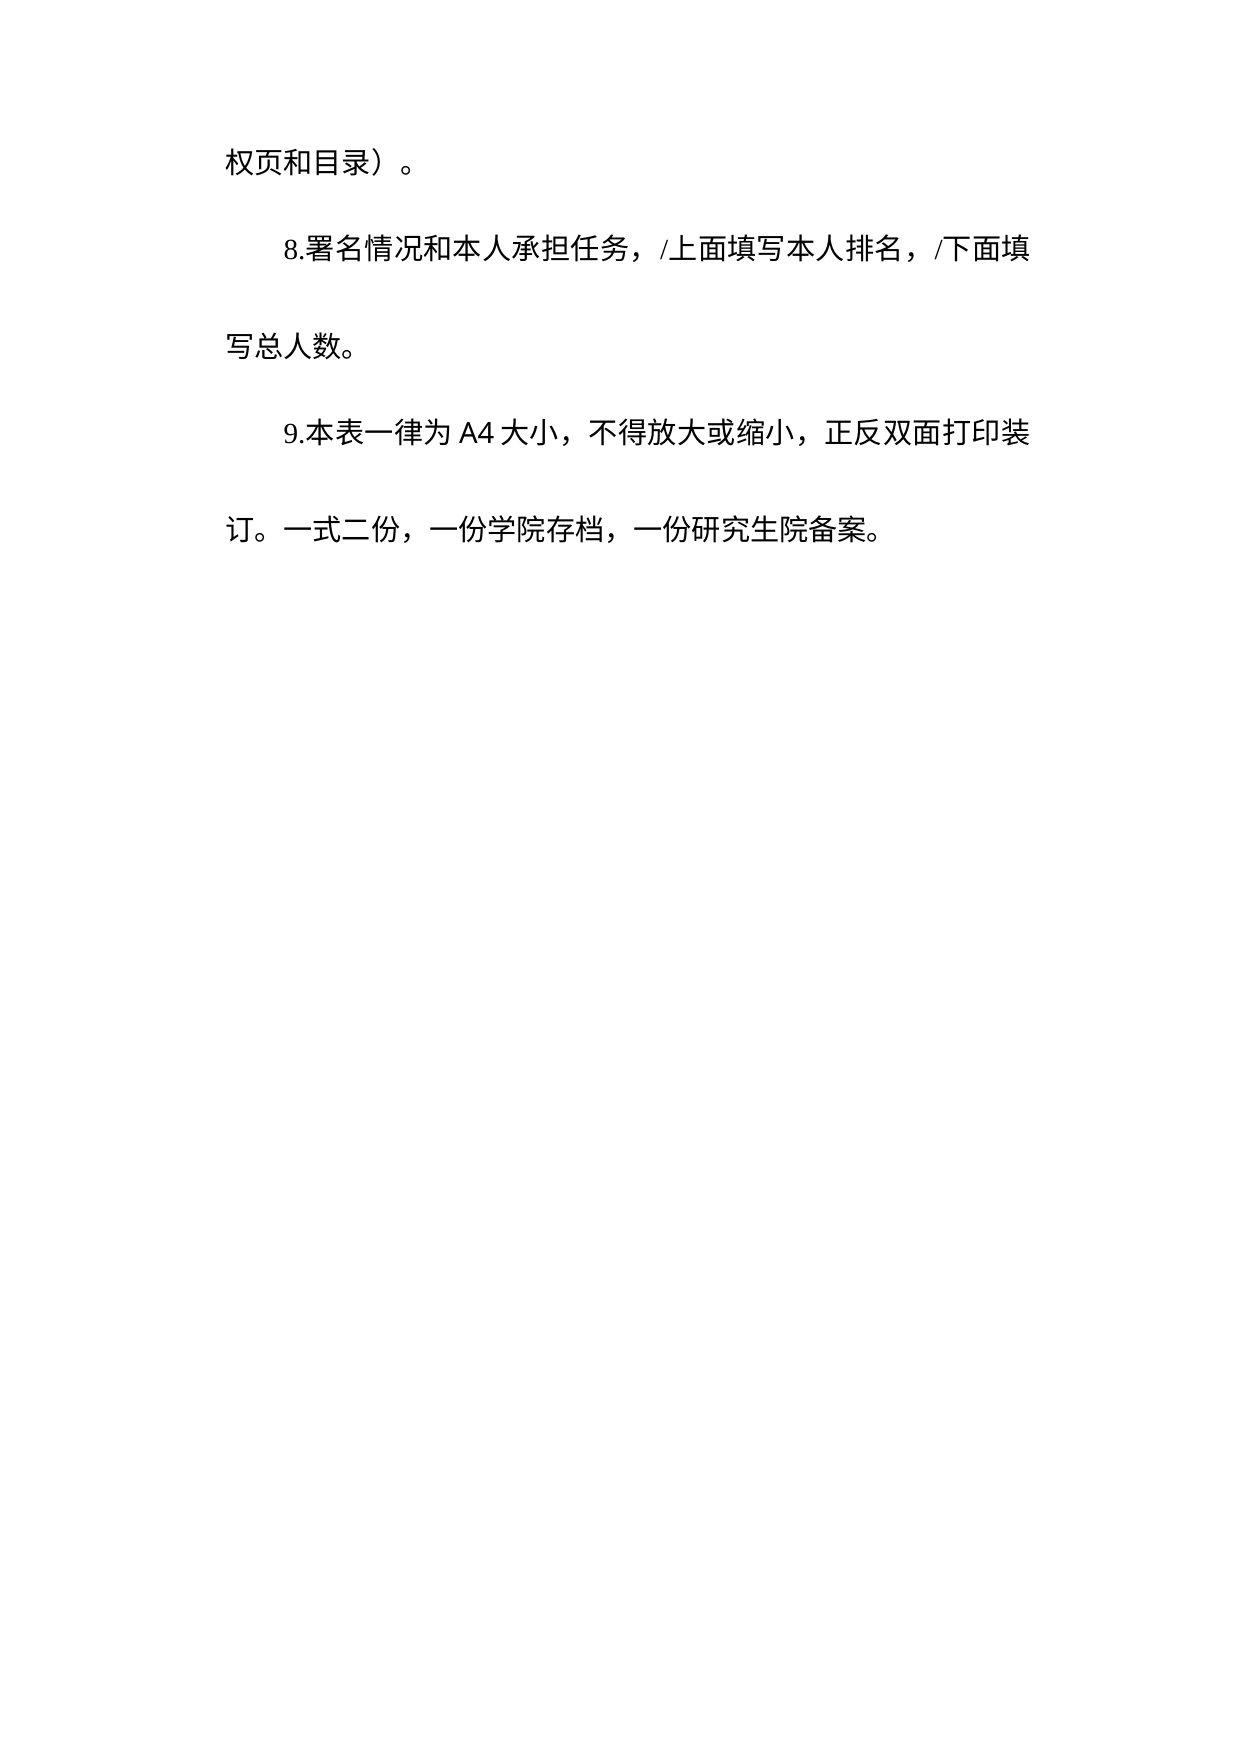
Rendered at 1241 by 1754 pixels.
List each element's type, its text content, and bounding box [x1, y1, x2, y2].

text 8.署名情况和本人承担任务，/上面填写本人排名，/下面填写总人数。 [225, 214, 1031, 377]
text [225, 128, 1031, 193]
text 9.本表一律为A4大小，不得放大或缩小，正反双面打印装订。一式二份，一份学院存档，一份研究生院备案。 [225, 398, 1031, 561]
